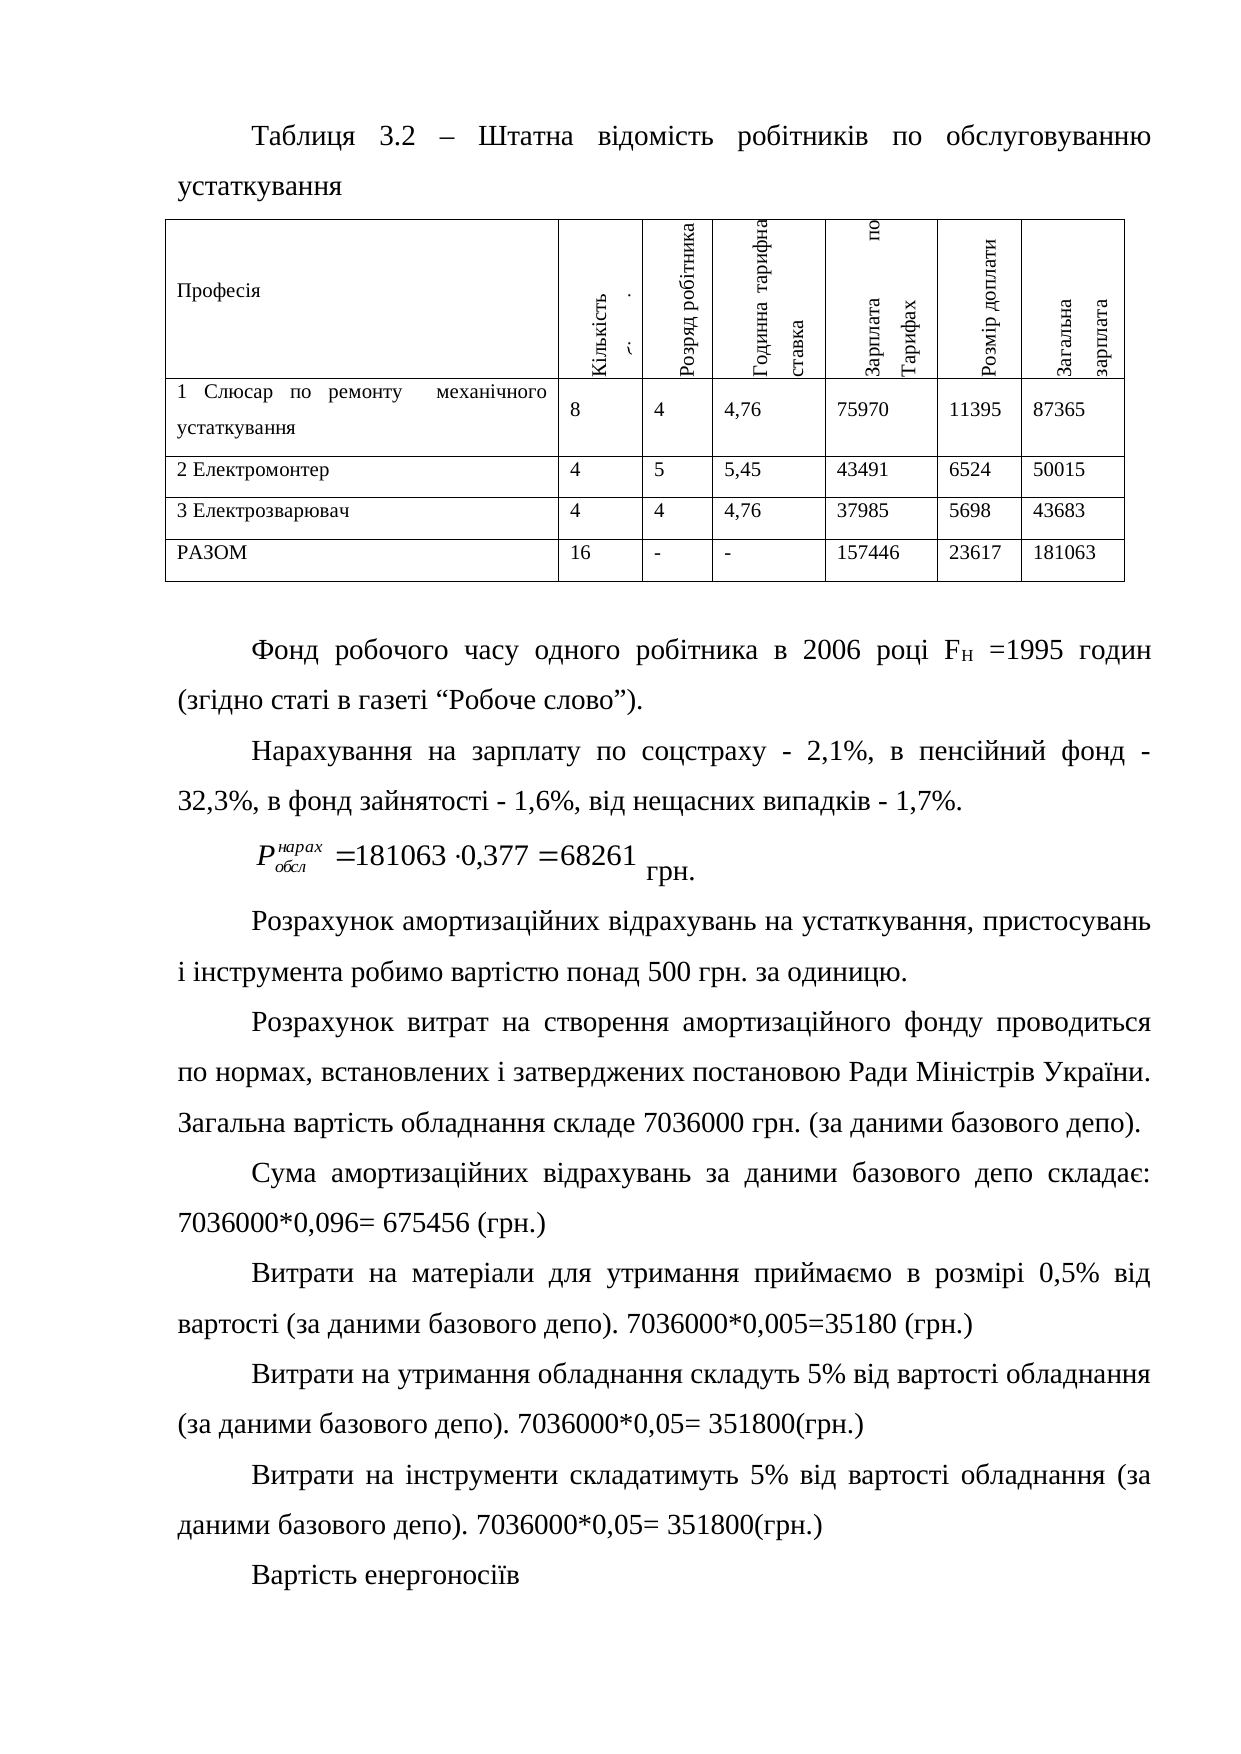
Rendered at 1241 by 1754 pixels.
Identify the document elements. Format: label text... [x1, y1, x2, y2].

text Витрати на інструменти складатимуть 5% від вартості обладнання (за даними базового депо). 7036000*0,05= 351800(грн.) [177, 1457, 1152, 1541]
text Витрати на матеріали для утримання приймаємо в розмірі 0,5% від вартості (за даними базового депо). 7036000*0,005=35180 (грн.) [177, 1256, 1152, 1340]
table_cell 5,45 [713, 457, 825, 497]
table_cell 43491 [826, 457, 937, 497]
table_cell РАЗОМ [166, 540, 558, 581]
table_cell 37985 [826, 498, 937, 539]
text Сума амортизаційних відрахувань за даними базового депо складає: 7036000*0,096= 675456 (грн.) [177, 1155, 1152, 1239]
table_cell 16 [559, 540, 642, 581]
table_cell 4,76 [713, 379, 825, 456]
table_cell 5698 [938, 498, 1021, 539]
text Фонд робочого часу одного робітника в 2006 році FH =1995 годин (згідно статі в газеті “Робоче слово”). [177, 632, 1152, 716]
text Нарахування на зарплату по соцстраху - 2,1%, в пенсійний фонд - 32,3%, в фонд зайнятості - 1,6%, від нещасних випадків - 1,7%. [177, 733, 1152, 817]
table_cell 157446 [826, 540, 937, 581]
table_cell 6524 [938, 457, 1021, 497]
table_cell 43683 [1022, 498, 1124, 539]
table_cell 11395 [938, 379, 1021, 456]
table_cell 3 Електрозварювач [166, 498, 558, 539]
text Витрати на утримання обладнання складуть 5% від вартості обладнання (за даними базового депо). 7036000*0,05= 351800(грн.) [177, 1356, 1152, 1440]
table_cell 87365 [1022, 379, 1124, 456]
table_cell 75970 [826, 379, 937, 456]
table_header Розряд робітника [643, 220, 712, 378]
table_cell 4 [643, 498, 712, 539]
table_header Кількість робітників [559, 220, 642, 378]
table_cell 4 [559, 457, 642, 497]
text Вартість енергоносіїв [177, 1558, 1152, 1591]
table_cell - [643, 540, 712, 581]
table_cell 23617 [938, 540, 1021, 581]
table_cell 8 [559, 379, 642, 456]
table_cell 181063 [1022, 540, 1124, 581]
text Таблиця 3.2 – Штатна відомість робітників по обслуговуванню устаткування [177, 118, 1152, 202]
table_header Розмір доплати [938, 220, 1021, 378]
table_header Професія [166, 220, 558, 378]
table_cell 1 Слюсар по ремонту механічного устаткування [166, 379, 558, 456]
table_cell - [713, 540, 825, 581]
table_header Загальна зарплата [1022, 220, 1124, 378]
table_cell 4 [559, 498, 642, 539]
table_cell 4 [643, 379, 712, 456]
table_cell 5 [643, 457, 712, 497]
table_cell 2 Електромонтер [166, 457, 558, 497]
table_header Годинна тарифна ставка [713, 220, 825, 378]
table_header Зарплата по Тарифах [826, 220, 937, 378]
table_cell 4,76 [713, 498, 825, 539]
text грн. [177, 833, 1152, 887]
table_cell 50015 [1022, 457, 1124, 497]
text Розрахунок амортизаційних відрахувань на устаткування, пристосувань і інструмента робимо вартістю понад 500 грн. за одиницю. [177, 904, 1152, 987]
text Розрахунок витрат на створення амортизаційного фонду проводиться по нормах, встановлених і затверджених постановою Ради Міністрів України. Загальна вартість обладнання складе 7036000 грн. (за даними базового депо). [177, 1004, 1152, 1138]
